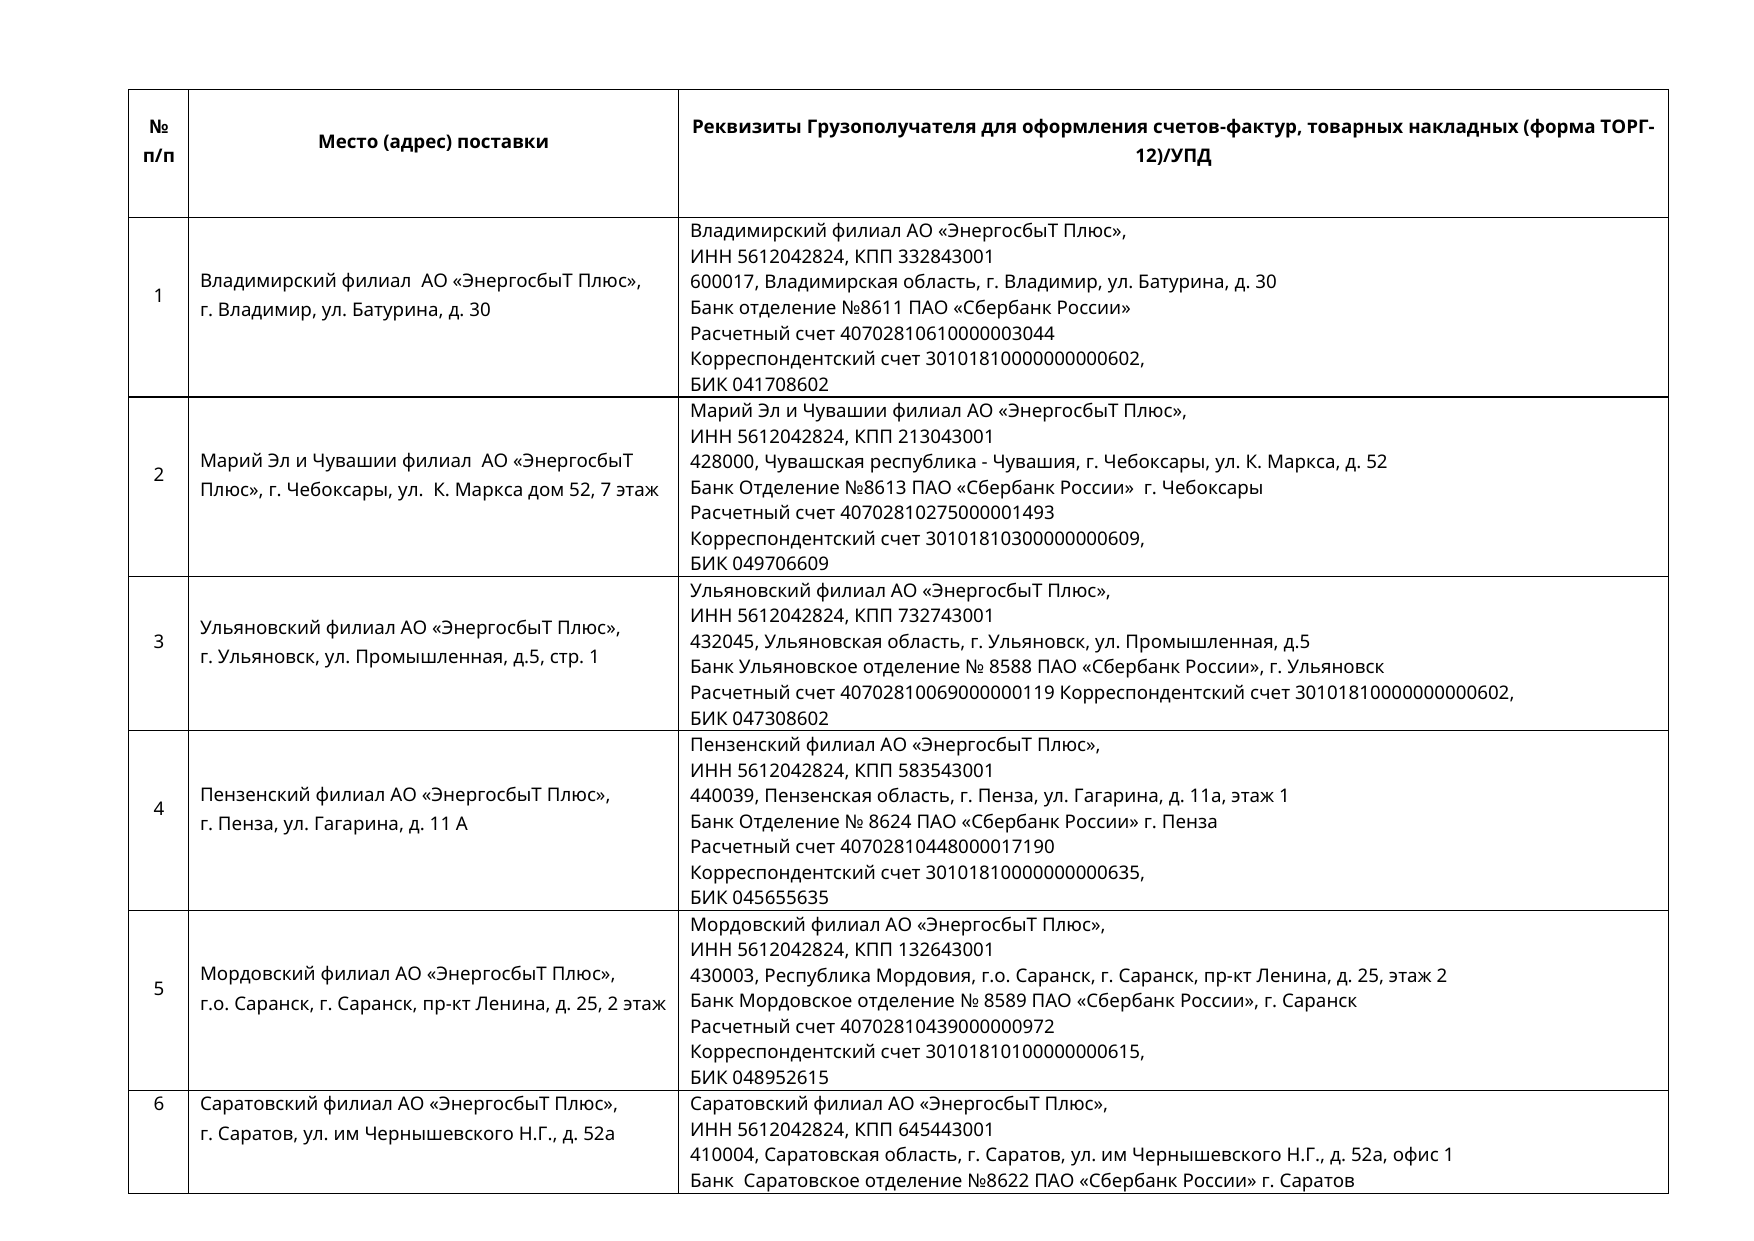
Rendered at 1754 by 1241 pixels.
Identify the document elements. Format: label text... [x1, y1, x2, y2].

table_cell Мордовский филиал АО «ЭнергосбыТ Плюс», ИНН 5612042824, КПП 132643001 430003, Республика Мордовия, г.о. Саранск, г. Саранск, пр-кт Ленина, д. 25, этаж 2 Банк Мордовское отделение № 8589 ПАО «Сбербанк России», г. Саранск Расчетный счет 40702810439000000972 Корреспондентский счет 30101810100000000615, БИК 048952615 [679, 911, 1668, 1090]
table_header Место (адрес) поставки [189, 90, 678, 217]
table_cell Мордовский филиал АО «ЭнергосбыТ Плюс», г.о. Саранск, г. Саранск, пр-кт Ленина, д. 25, 2 этаж [189, 911, 678, 1090]
table_cell 3 [129, 577, 188, 730]
table_cell Ульяновский филиал АО «ЭнергосбыТ Плюс», г. Ульяновск, ул. Промышленная, д.5, стр. 1 [189, 577, 678, 730]
table_cell Владимирский филиал АО «ЭнергосбыТ Плюс», г. Владимир, ул. Батурина, д. 30 [189, 218, 678, 396]
table_cell Марий Эл и Чувашии филиал АО «ЭнергосбыТ Плюс», г. Чебоксары, ул. К. Маркса дом 52, 7 этаж [189, 398, 678, 576]
table_cell Пензенский филиал АО «ЭнергосбыТ Плюс», г. Пенза, ул. Гагарина, д. 11 А [189, 731, 678, 910]
table_cell Владимирский филиал АО «ЭнергосбыТ Плюс», ИНН 5612042824, КПП 332843001 600017, Владимирская область, г. Владимир, ул. Батурина, д. 30 Банк отделение №8611 ПАО «Сбербанк России» Расчетный счет 40702810610000003044 Корреспондентский счет 30101810000000000602, БИК 041708602 [679, 218, 1668, 396]
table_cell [189, 1091, 678, 1193]
table_cell 5 [129, 911, 188, 1090]
table_header № п/п [129, 90, 188, 217]
table_cell Пензенский филиал АО «ЭнергосбыТ Плюс», ИНН 5612042824, КПП 583543001 440039, Пензенская область, г. Пенза, ул. Гагарина, д. 11а, этаж 1 Банк Отделение № 8624 ПАО «Сбербанк России» г. Пенза Расчетный счет 40702810448000017190 Корреспондентский счет 30101810000000000635, БИК 045655635 [679, 731, 1668, 910]
table_cell 6 [129, 1091, 188, 1193]
table_cell Ульяновский филиал АО «ЭнергосбыТ Плюс», ИНН 5612042824, КПП 732743001 432045, Ульяновская область, г. Ульяновск, ул. Промышленная, д.5 Банк Ульяновское отделение № 8588 ПАО «Сбербанк России», г. Ульяновск Расчетный счет 40702810069000000119 Корреспондентский счет 30101810000000000602, БИК 047308602 [679, 577, 1668, 730]
table_cell 1 [129, 218, 188, 396]
table_cell 4 [129, 731, 188, 910]
table_cell 2 [129, 398, 188, 576]
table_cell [679, 1091, 1668, 1193]
table_cell Марий Эл и Чувашии филиал АО «ЭнергосбыТ Плюс», ИНН 5612042824, КПП 213043001 428000, Чувашская республика - Чувашия, г. Чебоксары, ул. К. Маркса, д. 52 Банк Отделение №8613 ПАО «Сбербанк России» г. Чебоксары Расчетный счет 40702810275000001493 Корреспондентский счет 30101810300000000609, БИК 049706609 [679, 398, 1668, 576]
table_header Реквизиты Грузополучателя для оформления счетов-фактур, товарных накладных (форма ТОРГ-12)/УПД [679, 90, 1668, 217]
